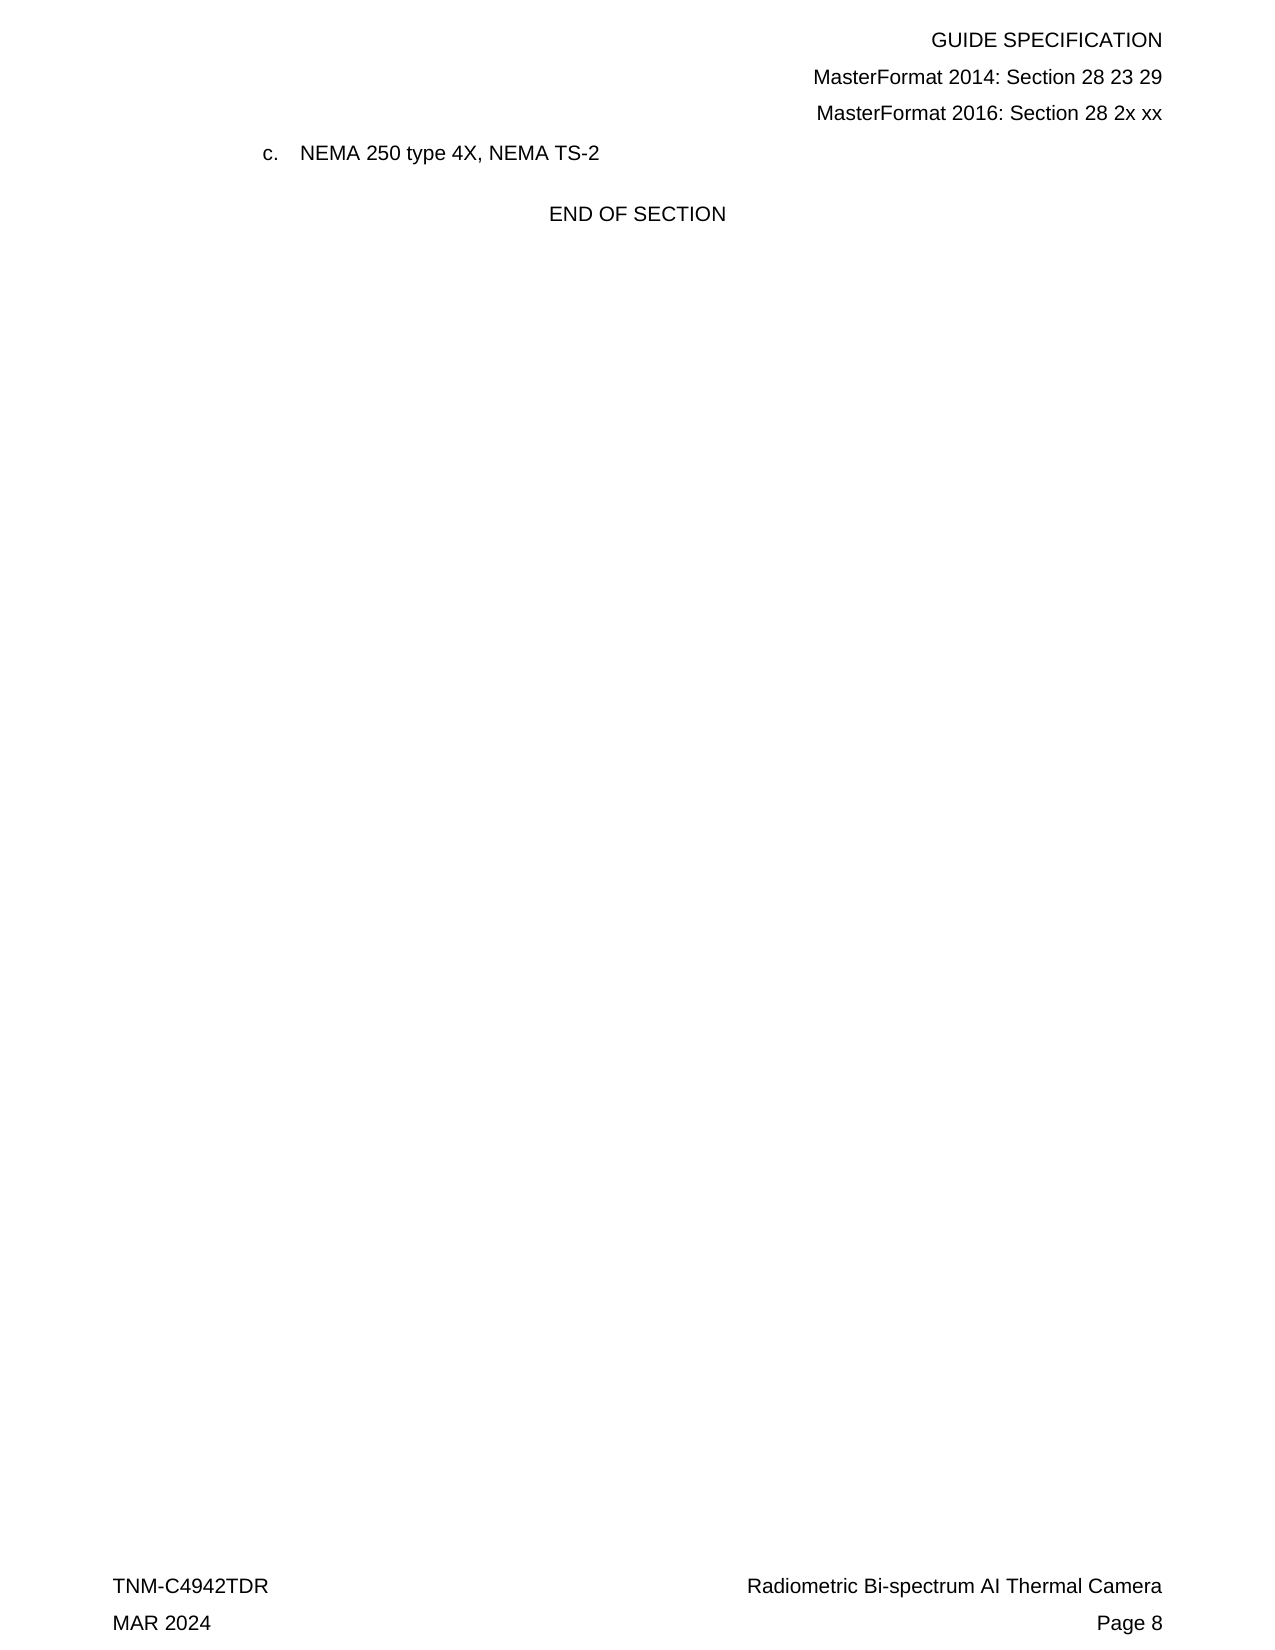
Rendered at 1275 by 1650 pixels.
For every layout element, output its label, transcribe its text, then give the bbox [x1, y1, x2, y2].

list NEMA 250 type 4X, NEMA TS-2 [262, 141, 1162, 164]
text END OF SECTION [112, 174, 1162, 226]
